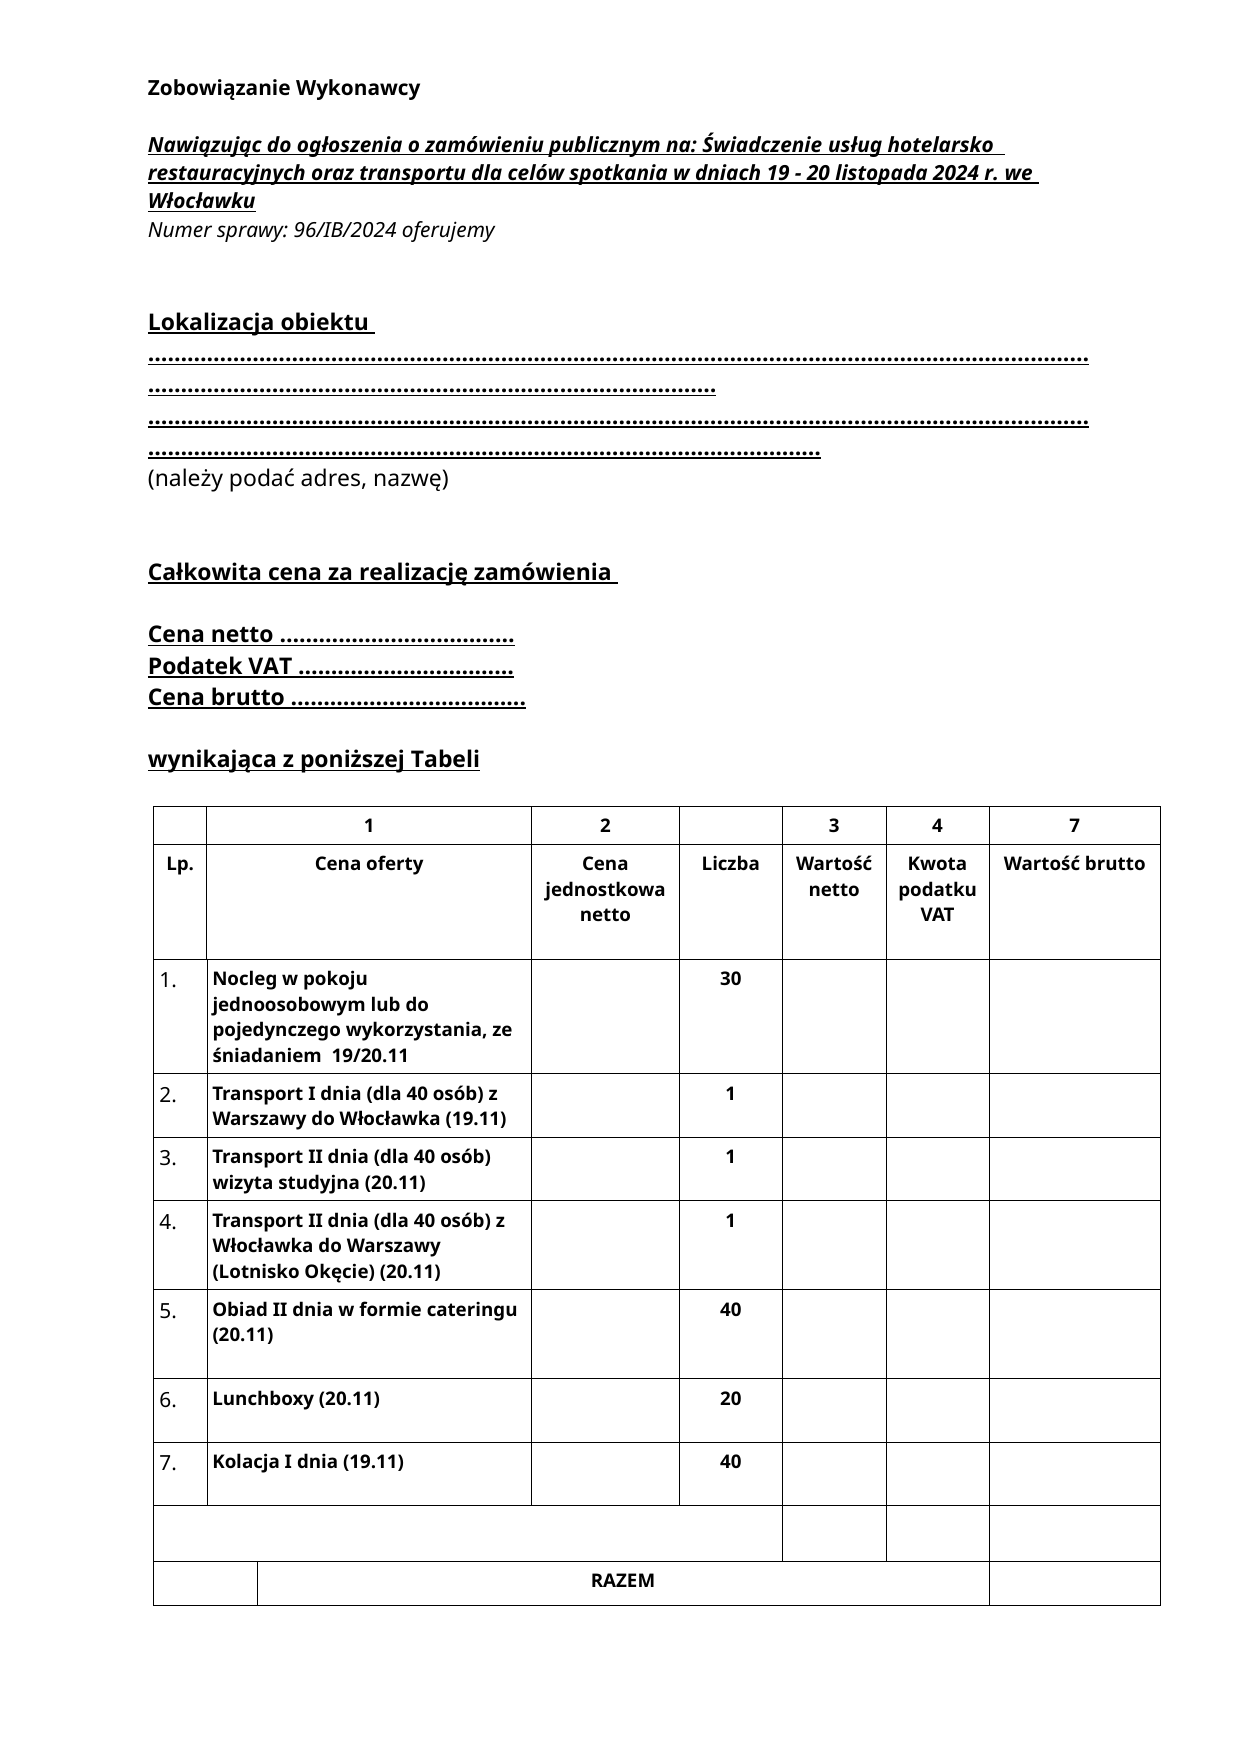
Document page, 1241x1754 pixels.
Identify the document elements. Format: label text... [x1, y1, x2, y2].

table_cell Obiad II dnia w formie cateringu (20.11) [208, 1290, 531, 1378]
table_cell [887, 1074, 989, 1137]
table_cell 1 [680, 1201, 782, 1289]
table_cell [990, 1379, 1160, 1442]
table_cell 1 [680, 1138, 782, 1200]
table_cell Cena oferty [207, 845, 531, 958]
table_cell Transport II dnia (dla 40 osób) z Włocławka do Warszawy (Lotnisko Okęcie) (20.11) [208, 1201, 531, 1289]
table_header 3 [783, 807, 886, 844]
table_cell Wartość brutto [990, 845, 1160, 958]
table_header [680, 807, 782, 844]
text (należy podać adres, nazwę) [148, 462, 1093, 493]
table_cell 3. [154, 1138, 207, 1200]
table_cell [887, 1379, 989, 1442]
text Całkowita cena za realizację zamówienia [148, 556, 1093, 587]
table_cell [783, 1443, 886, 1505]
table_cell 2. [154, 1074, 207, 1137]
table_cell 5. [154, 1290, 207, 1378]
table_cell [783, 960, 886, 1073]
table_cell Transport II dnia (dla 40 osób) wizyta studyjna (20.11) [208, 1138, 531, 1200]
text ……………………………………………………………………………………………………………………………………………………………………………………………………...……….………… [148, 400, 1093, 462]
table_cell [532, 1290, 679, 1378]
table_cell [887, 1201, 989, 1289]
table_cell [990, 1074, 1160, 1137]
table_cell [783, 1506, 886, 1561]
table_cell 7. [154, 1443, 207, 1505]
table_header 2 [532, 807, 679, 844]
table_cell Lp. [154, 845, 206, 958]
table_cell 1. [154, 960, 207, 1073]
table_cell Liczba [680, 845, 782, 958]
table_cell [887, 1290, 989, 1378]
text Cena netto ……………………………… [148, 618, 1093, 650]
text Nawiązując do ogłoszenia o zamówieniu publicznym na: Świadczenie usług hotelarsko restauracyjnych oraz transportu dla celów spotkania w dniach 19 - 20 listopada 2024 r. we Włocławku [148, 130, 1093, 215]
table_cell [990, 1138, 1160, 1200]
table_cell [532, 1074, 679, 1137]
table_cell 20 [680, 1379, 782, 1442]
table_header 4 [887, 807, 989, 844]
table_cell [783, 1201, 886, 1289]
table_cell Kolacja I dnia (19.11) [208, 1443, 531, 1505]
table_cell [990, 1290, 1160, 1378]
table_header 7 [990, 807, 1160, 844]
table_cell 30 [680, 960, 782, 1073]
text wynikająca z poniższej Tabeli [148, 743, 1093, 775]
table_cell 1 [680, 1074, 782, 1137]
text Podatek VAT …………………………… [148, 650, 1093, 681]
table_cell [154, 1562, 257, 1605]
table_cell [990, 1506, 1160, 1561]
table_cell [990, 1443, 1160, 1505]
table_header [154, 807, 206, 844]
table_cell [154, 1506, 782, 1561]
table_cell [990, 1562, 1160, 1605]
table_cell [532, 1379, 679, 1442]
text Lokalizacja obiektu ……………………………………………………………………………………………………………………………………………………………………………………………………...…… [148, 306, 1093, 400]
table_cell 40 [680, 1443, 782, 1505]
table_cell [783, 1379, 886, 1442]
text Cena brutto ……………………………... [148, 681, 1093, 712]
table_cell Lunchboxy (20.11) [208, 1379, 531, 1442]
table_cell [887, 960, 989, 1073]
table_cell [783, 1138, 886, 1200]
table_cell Kwota podatku VAT [887, 845, 989, 958]
table_header 1 [207, 807, 531, 844]
table_cell Nocleg w pokoju jednoosobowym lub do pojedynczego wykorzystania, ze śniadaniem 19/20.11 [208, 960, 531, 1073]
table_cell [783, 1074, 886, 1137]
table_cell [532, 960, 679, 1073]
table_cell [532, 1443, 679, 1505]
text Zobowiązanie Wykonawcy [148, 73, 1093, 101]
table_cell 40 [680, 1290, 782, 1378]
table_cell 6. [154, 1379, 207, 1442]
table_cell 4. [154, 1201, 207, 1289]
table_cell [887, 1138, 989, 1200]
text Numer sprawy: 96/IB/2024 oferujemy [148, 215, 1093, 243]
table_cell RAZEM [258, 1562, 989, 1605]
table_cell [887, 1506, 989, 1561]
table_cell [532, 1138, 679, 1200]
table_cell [990, 960, 1160, 1073]
table_cell [532, 1201, 679, 1289]
table_cell [887, 1443, 989, 1505]
table_cell Transport I dnia (dla 40 osób) z Warszawy do Włocławka (19.11) [208, 1074, 531, 1137]
table_cell [990, 1201, 1160, 1289]
table_cell Wartość netto [783, 845, 886, 958]
table_cell [783, 1290, 886, 1378]
table_cell Cena jednostkowa netto [532, 845, 679, 958]
